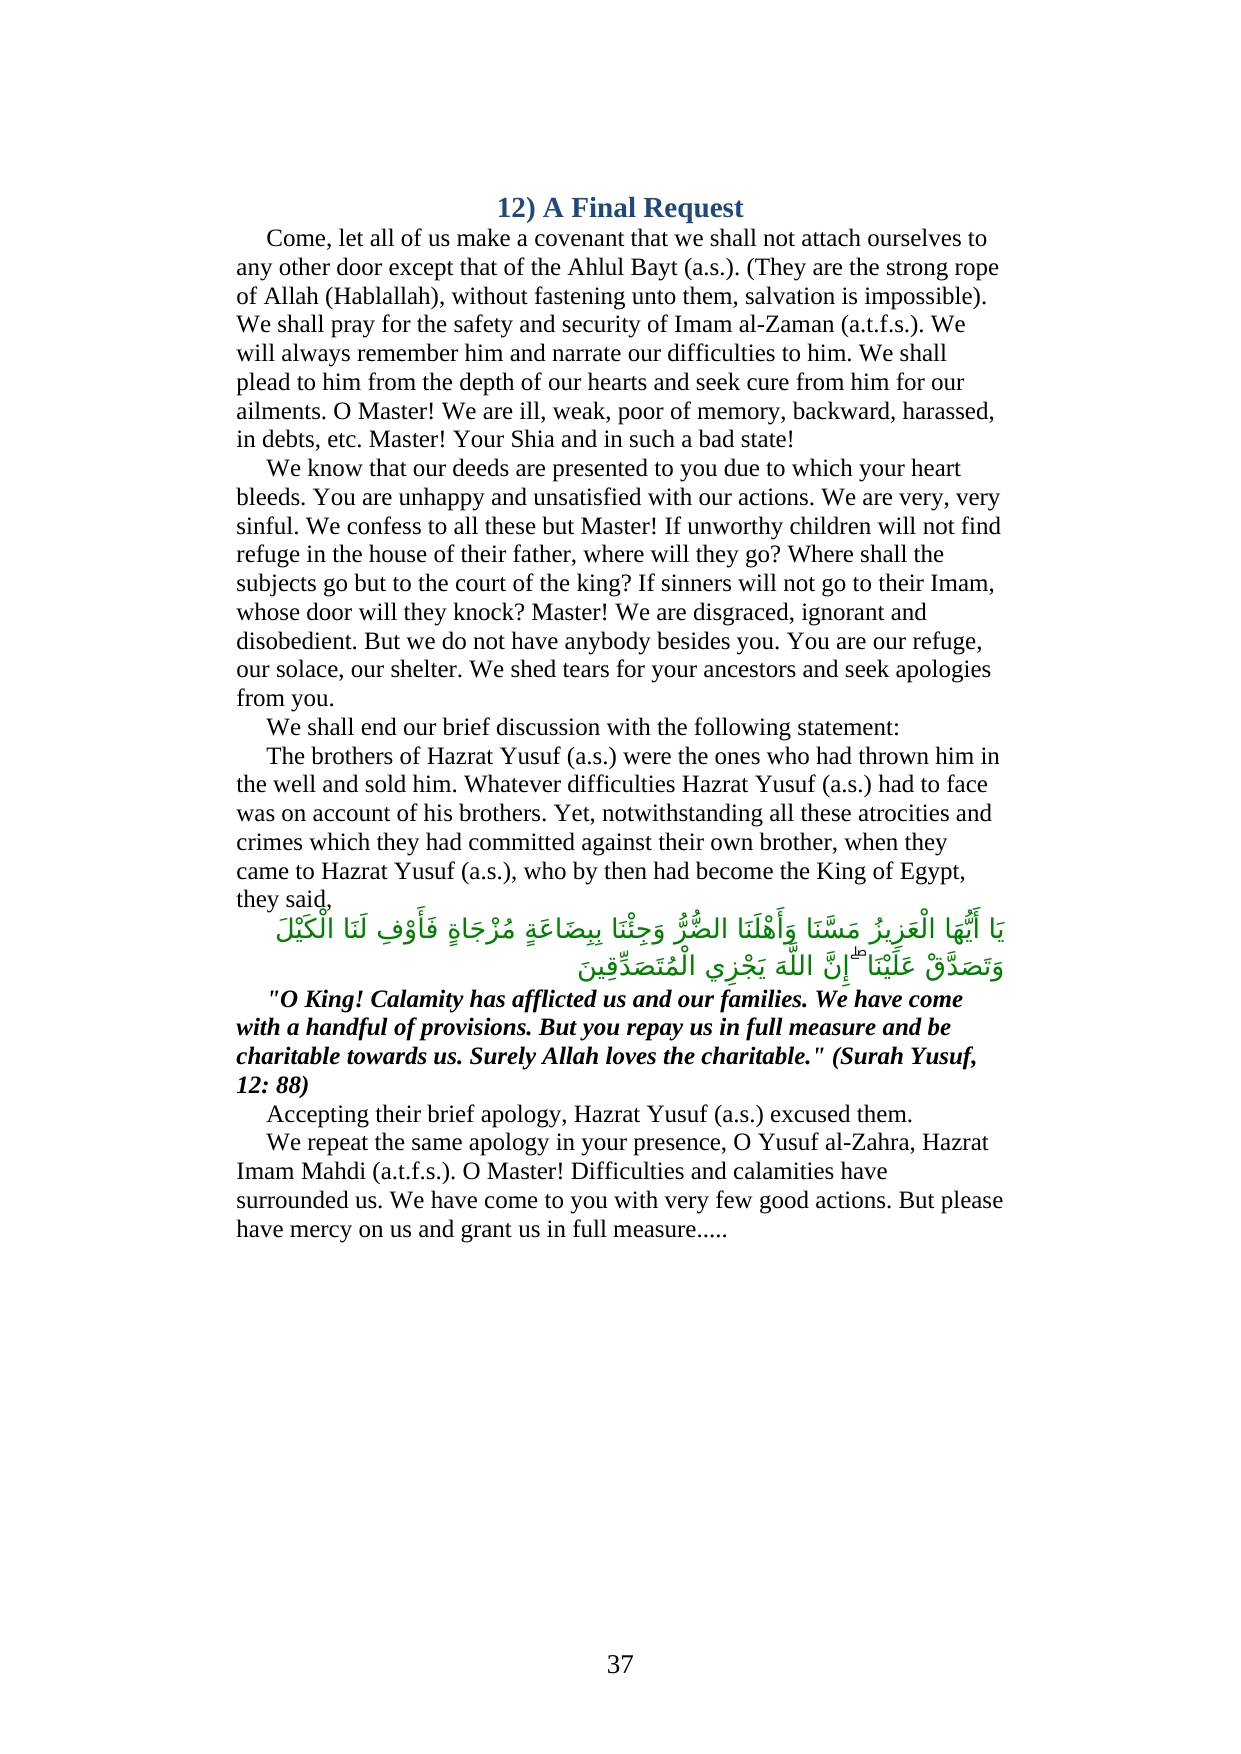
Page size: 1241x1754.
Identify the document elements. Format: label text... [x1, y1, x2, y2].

text We know that our deeds are presented to you due to which your heart bleeds. You are unhappy and unsatisfied with our actions. We are very, very sinful. We confess to all these but Master! If unworthy children will not find refuge in the house of their father, where will they go? Where shall the subjects go but to the court of the king? If sinners will not go to their Imam, whose door will they knock? Master! We are disgraced, ignorant and disobedient. But we do not have anybody besides you. You are our refuge, our solace, our shelter. We shed tears for your ancestors and seek apologies from you. [236, 453, 1004, 712]
subtitle 12) A Final Request [236, 190, 1004, 223]
text We shall end our brief discussion with the following statement: [236, 712, 1004, 741]
text The brothers of Hazrat Yusuf (a.s.) were the ones who had thrown him in the well and sold him. Whatever difficulties Hazrat Yusuf (a.s.) had to face was on account of his brothers. Yet, notwithstanding all these atrocities and crimes which they had committed against their own brother, when they came to Hazrat Yusuf (a.s.), who by then had become the King of Egypt, they said, [236, 741, 1004, 913]
text "O King! Calamity has afflicted us and our families. We have come with a handful of provisions. But you repay us in full measure and be charitable towards us. Surely Allah loves the charitable." (Surah Yusuf, 12: 88) [236, 984, 1004, 1099]
text يَا أَيُّهَا الْعَزِيزُ مَسَّنَا وَأَهْلَنَا الضُّرُّ وَجِئْنَا بِبِضَاعَةٍ مُزْجَاةٍ فَأَوْفِ لَنَا الْكَيْلَ وَتَصَدَّقْ عَلَيْنَا ۖ إِنَّ اللَّهَ يَجْزِي الْمُتَصَدِّقِينَ [236, 913, 1004, 984]
text Come, let all of us make a covenant that we shall not attach ourselves to any other door except that of the Ahlul Bayt (a.s.). (They are the strong rope of Allah (Hablallah), without fastening unto them, salvation is impossible). We shall pray for the safety and security of Imam al-Zaman (a.t.f.s.). We will always remember him and narrate our difficulties to him. We shall plead to him from the depth of our hearts and seek cure from him for our ailments. O Master! We are ill, weak, poor of memory, backward, harassed, in debts, etc. Master! Your Shia and in such a bad state! [236, 223, 1004, 453]
text We repeat the same apology in your presence, O Yusuf al-Zahra, Hazrat Imam Mahdi (a.t.f.s.). O Master! Difficulties and calamities have surrounded us. We have come to you with very few good actions. But please have mercy on us and grant us in full measure..... [236, 1127, 1004, 1242]
text Accepting their brief apology, Hazrat Yusuf (a.s.) excused them. [236, 1099, 1004, 1127]
